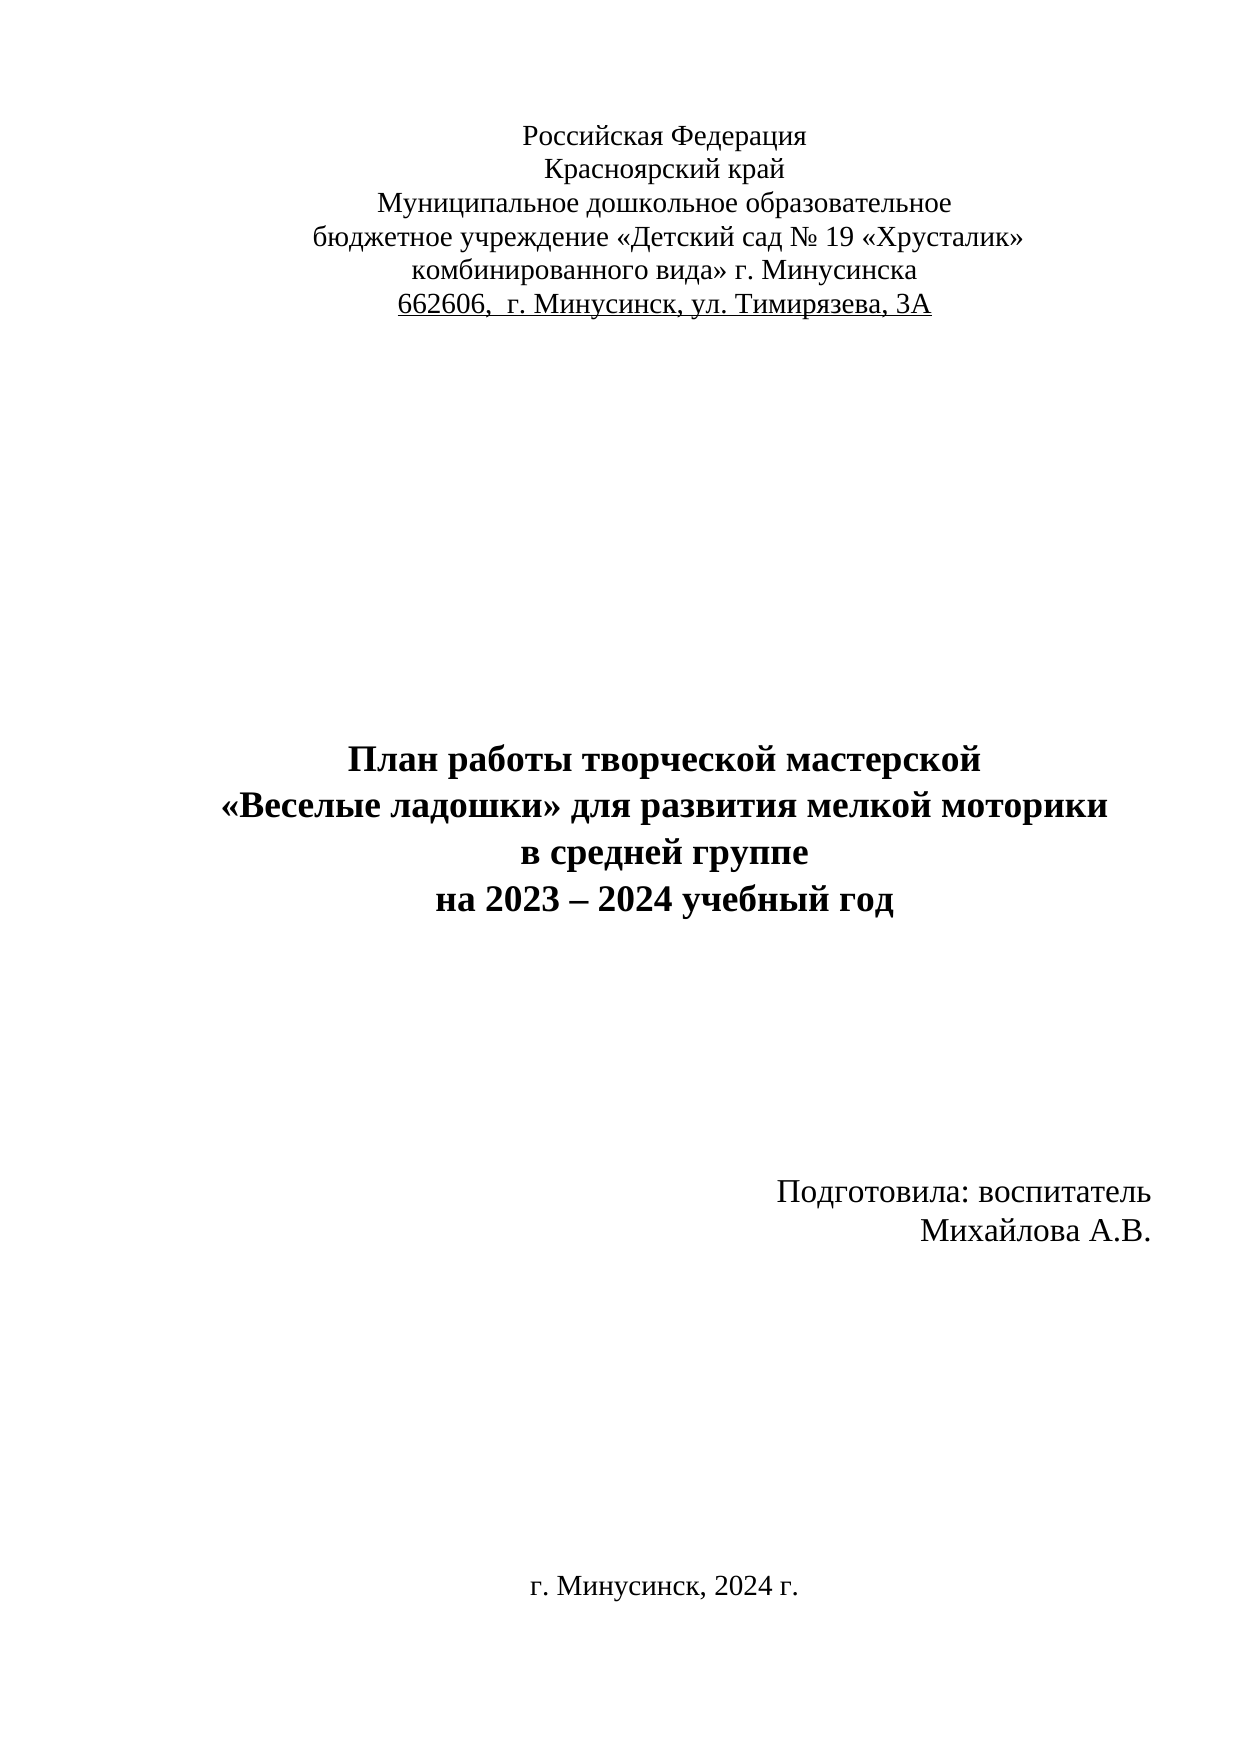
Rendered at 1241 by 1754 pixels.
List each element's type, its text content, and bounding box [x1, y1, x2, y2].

text Красноярский край [177, 152, 1152, 185]
text Подготовила: воспитатель [177, 1172, 1152, 1210]
text Муниципальное дошкольное образовательное [177, 185, 1152, 219]
text комбинированного вида» г. Минусинска [177, 252, 1152, 286]
text г. Минусинск, 2024 г. [177, 1568, 1152, 1601]
text в средней группе [177, 829, 1152, 872]
text Российская Федерация [177, 118, 1152, 152]
text бюджетное учреждение «Детский сад № 19 «Хрусталик» [177, 219, 1152, 252]
text 662606, г. Минусинск, ул. Тимирязева, 3А [177, 286, 1152, 319]
text «Веселые ладошки» для развития мелкой моторики [177, 783, 1152, 826]
text Михайлова А.В. [177, 1210, 1152, 1248]
text План работы творческой мастерской [177, 736, 1152, 779]
text на 2023 – 2024 учебный год [177, 876, 1152, 919]
